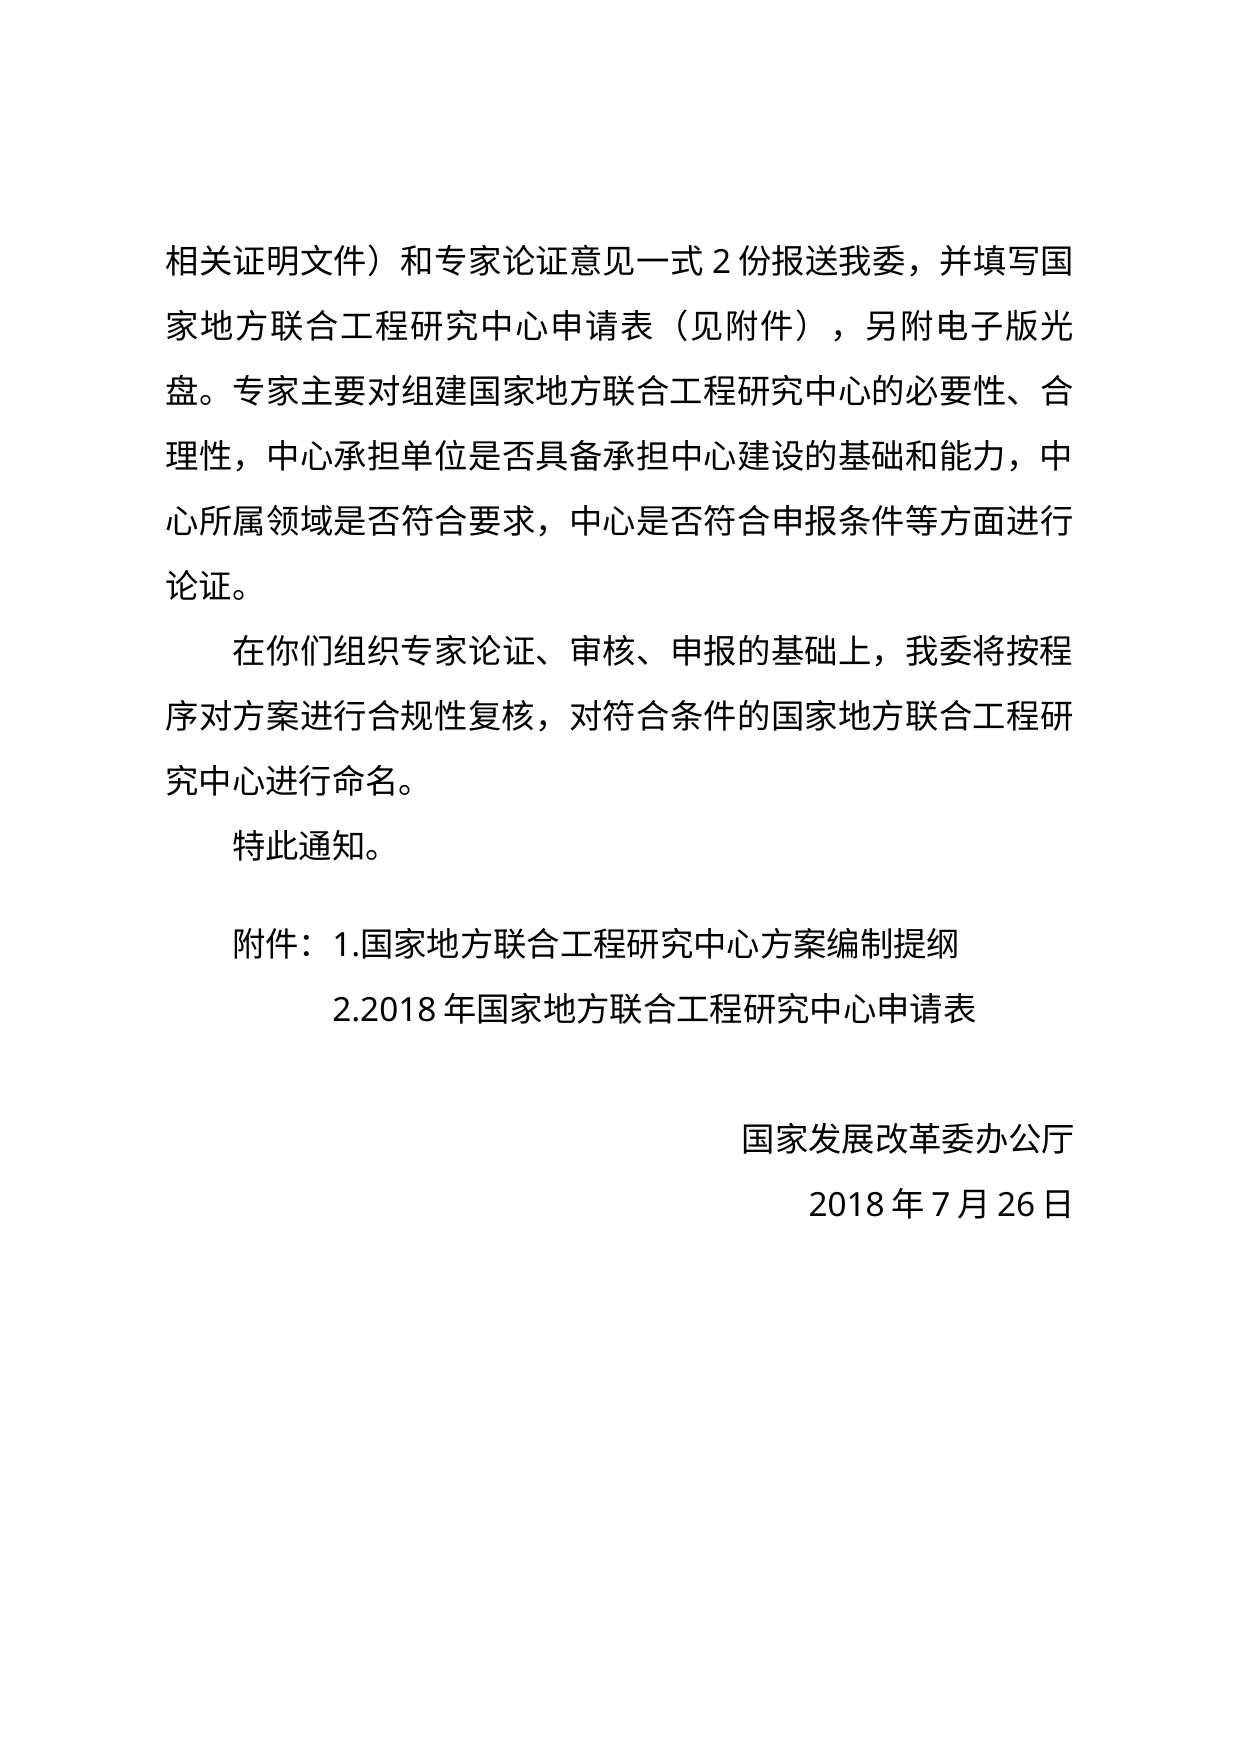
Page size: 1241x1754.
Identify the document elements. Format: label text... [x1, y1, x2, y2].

text 2018年7月26日 [165, 1169, 1075, 1234]
text 特此通知。 [165, 812, 1075, 877]
text 2.2018年国家地方联合工程研究中心申请表 [165, 974, 1075, 1039]
text 在你们组织专家论证、审核、申报的基础上，我委将按程序对方案进行合规性复核，对符合条件的国家地方联合工程研究中心进行命名。 [165, 617, 1075, 812]
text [165, 227, 1075, 617]
text 附件：1.国家地方联合工程研究中心方案编制提纲 [165, 909, 1075, 974]
text 国家发展改革委办公厅 [165, 1104, 1075, 1169]
